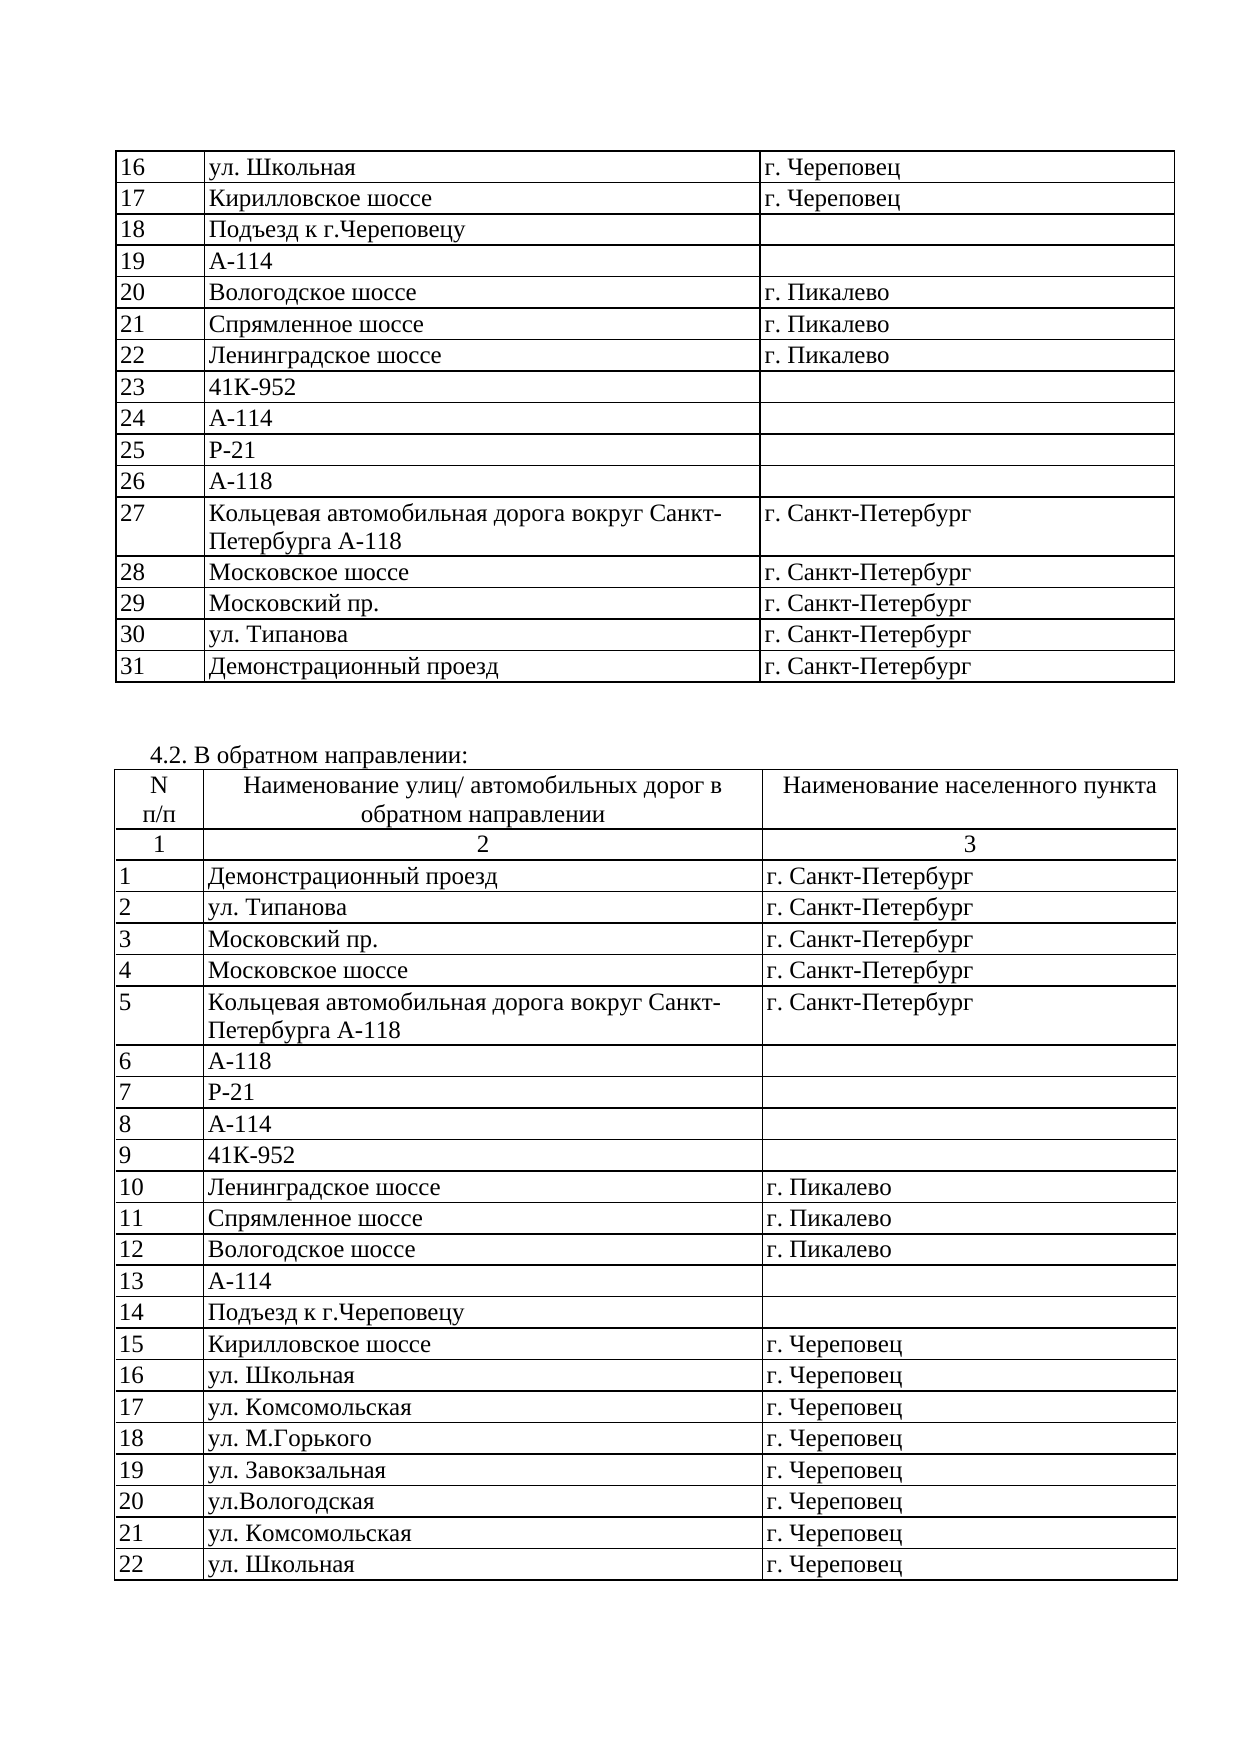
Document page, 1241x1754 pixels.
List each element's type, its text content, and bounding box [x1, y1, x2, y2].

table_cell Вологодское шоссе [204, 1235, 762, 1264]
table_cell А-114 [205, 246, 759, 276]
table_cell г. Санкт-Петербург [763, 985, 1177, 1044]
table_cell 1 [115, 860, 203, 891]
table_cell А-114 [204, 1109, 762, 1138]
table_cell 10 [115, 1171, 203, 1201]
table_cell 26 [117, 466, 204, 496]
table_cell ул. Типанова [205, 620, 759, 649]
table_cell Московский пр. [205, 588, 759, 618]
table_cell г. Санкт-Петербург [761, 620, 1174, 649]
table_cell 3 [763, 828, 1177, 859]
table_cell 16 [115, 1360, 203, 1390]
table_cell ул. Завокзальная [204, 1455, 762, 1484]
table_cell г. Череповец [763, 1453, 1177, 1484]
table_cell г. Пикалево [763, 1233, 1177, 1264]
table_cell 14 [115, 1297, 203, 1327]
table_cell Кирилловское шоссе [204, 1329, 762, 1359]
table_cell г. Пикалево [763, 1201, 1177, 1233]
table_cell ул. Типанова [204, 892, 762, 922]
table_header Наименование улиц/ автомобильных дорог в обратном направлении [204, 770, 762, 828]
table_cell Вологодское шоссе [205, 277, 759, 307]
table_cell 24 [117, 403, 204, 433]
text 4.2. В обратном направлении: [150, 740, 1090, 769]
table_cell [761, 215, 1174, 244]
table_cell г. Череповец [763, 1516, 1177, 1547]
table_cell Р-21 [204, 1077, 762, 1107]
table_cell 1 [115, 829, 203, 859]
table_cell А-118 [205, 466, 759, 496]
table_cell [763, 1264, 1177, 1296]
table_cell 17 [117, 183, 204, 213]
table_cell Подъезд к г.Череповецу [205, 215, 759, 244]
table_cell ул. Комсомольская [204, 1518, 762, 1547]
table_cell Демонстрационный проезд [204, 861, 762, 891]
table_cell Демонстрационный проезд [205, 651, 759, 681]
table_cell 12 [115, 1234, 203, 1264]
table_cell 2 [204, 830, 762, 859]
table_cell 13 [115, 1265, 203, 1296]
table_cell г. Череповец [763, 1548, 1177, 1579]
table_cell Спрямленное шоссе [204, 1203, 762, 1233]
table_cell ул. Школьная [204, 1360, 762, 1390]
table_cell 16 [117, 152, 204, 181]
table_cell г. Санкт-Петербург [763, 954, 1177, 985]
table_cell Московский пр. [204, 924, 762, 954]
table_cell г. Пикалево [761, 277, 1174, 307]
table_cell Р-21 [205, 435, 759, 464]
table_cell ул. Школьная [204, 1549, 762, 1579]
table_cell Кольцевая автомобильная дорога вокруг Санкт-Петербурга А-118 [204, 987, 762, 1044]
table_cell г. Череповец [763, 1422, 1177, 1453]
table_cell [763, 1296, 1177, 1327]
table_cell г. Череповец [763, 1327, 1177, 1359]
table_cell Ленинградское шоссе [205, 340, 759, 370]
table_cell г. Санкт-Петербург [763, 859, 1177, 891]
table_cell [761, 246, 1174, 276]
table_cell 22 [115, 1549, 203, 1579]
table_cell Подъезд к г.Череповецу [204, 1297, 762, 1327]
table_cell 18 [117, 215, 204, 244]
table_cell [763, 1044, 1177, 1076]
table_cell г. Пикалево [761, 309, 1174, 339]
table_cell 9 [115, 1140, 203, 1170]
table_cell ул. Школьная [205, 152, 759, 181]
table_cell 4 [115, 955, 203, 985]
table_cell Кирилловское шоссе [205, 183, 759, 213]
table_cell г. Череповец [761, 183, 1174, 213]
table_cell Кольцевая автомобильная дорога вокруг Санкт-Петербурга А-118 [205, 498, 759, 555]
table_cell 7 [115, 1077, 203, 1107]
table_cell г. Череповец [761, 152, 1174, 181]
table_cell Московское шоссе [205, 557, 759, 587]
table_cell А-118 [204, 1046, 762, 1076]
table_cell 22 [117, 340, 204, 370]
table_cell 6 [115, 1045, 203, 1076]
table_cell 41К-952 [204, 1140, 762, 1170]
table_header Наименование населенного пункта [763, 770, 1177, 828]
table_cell [763, 1107, 1177, 1138]
table_cell А-114 [204, 1266, 762, 1296]
table_cell 41К-952 [205, 372, 759, 402]
table_cell 19 [117, 246, 204, 276]
table_cell 19 [115, 1454, 203, 1484]
table_cell г. Санкт-Петербург [761, 651, 1174, 681]
table_cell [761, 403, 1174, 433]
table_cell 20 [115, 1486, 203, 1516]
table_cell г. Череповец [763, 1485, 1177, 1516]
table_cell А-114 [205, 403, 759, 433]
table_cell г. Санкт-Петербург [761, 588, 1174, 618]
table_cell 21 [115, 1517, 203, 1547]
table_header N п/п [115, 770, 203, 828]
table_cell [761, 372, 1174, 402]
table_cell 23 [117, 372, 204, 402]
table_cell г. Санкт-Петербург [763, 922, 1177, 954]
table_cell 31 [117, 651, 204, 681]
table_cell г. Череповец [763, 1390, 1177, 1422]
table_cell ул. Комсомольская [204, 1392, 762, 1422]
table_cell [761, 435, 1174, 464]
table_cell 3 [115, 923, 203, 954]
table_cell Спрямленное шоссе [205, 309, 759, 339]
table_cell г. Череповец [763, 1359, 1177, 1390]
table_cell [763, 1139, 1177, 1170]
table_cell г. Пикалево [761, 340, 1174, 370]
table_cell 30 [117, 620, 204, 649]
table_cell ул. М.Горького [204, 1423, 762, 1453]
table_cell 18 [115, 1423, 203, 1453]
table_cell 11 [115, 1203, 203, 1233]
table_cell ул.Вологодская [204, 1486, 762, 1516]
table_cell 5 [115, 986, 203, 1044]
table_cell 8 [115, 1108, 203, 1138]
table_cell г. Пикалево [763, 1170, 1177, 1201]
table_cell 25 [117, 435, 204, 464]
table_cell г. Санкт-Петербург [761, 557, 1174, 587]
table_cell Ленинградское шоссе [204, 1172, 762, 1201]
table_cell Московское шоссе [204, 955, 762, 985]
table_cell 27 [117, 498, 204, 555]
table_cell г. Санкт-Петербург [761, 498, 1174, 555]
table_cell 20 [117, 277, 204, 307]
table_cell [763, 1076, 1177, 1107]
table_cell 17 [115, 1391, 203, 1422]
table_cell [761, 466, 1174, 496]
table_cell г. Санкт-Петербург [763, 891, 1177, 922]
table_cell 28 [117, 557, 204, 587]
table_cell 2 [115, 892, 203, 922]
table_cell 21 [117, 309, 204, 339]
table_cell 29 [117, 588, 204, 618]
table_cell 15 [115, 1328, 203, 1359]
